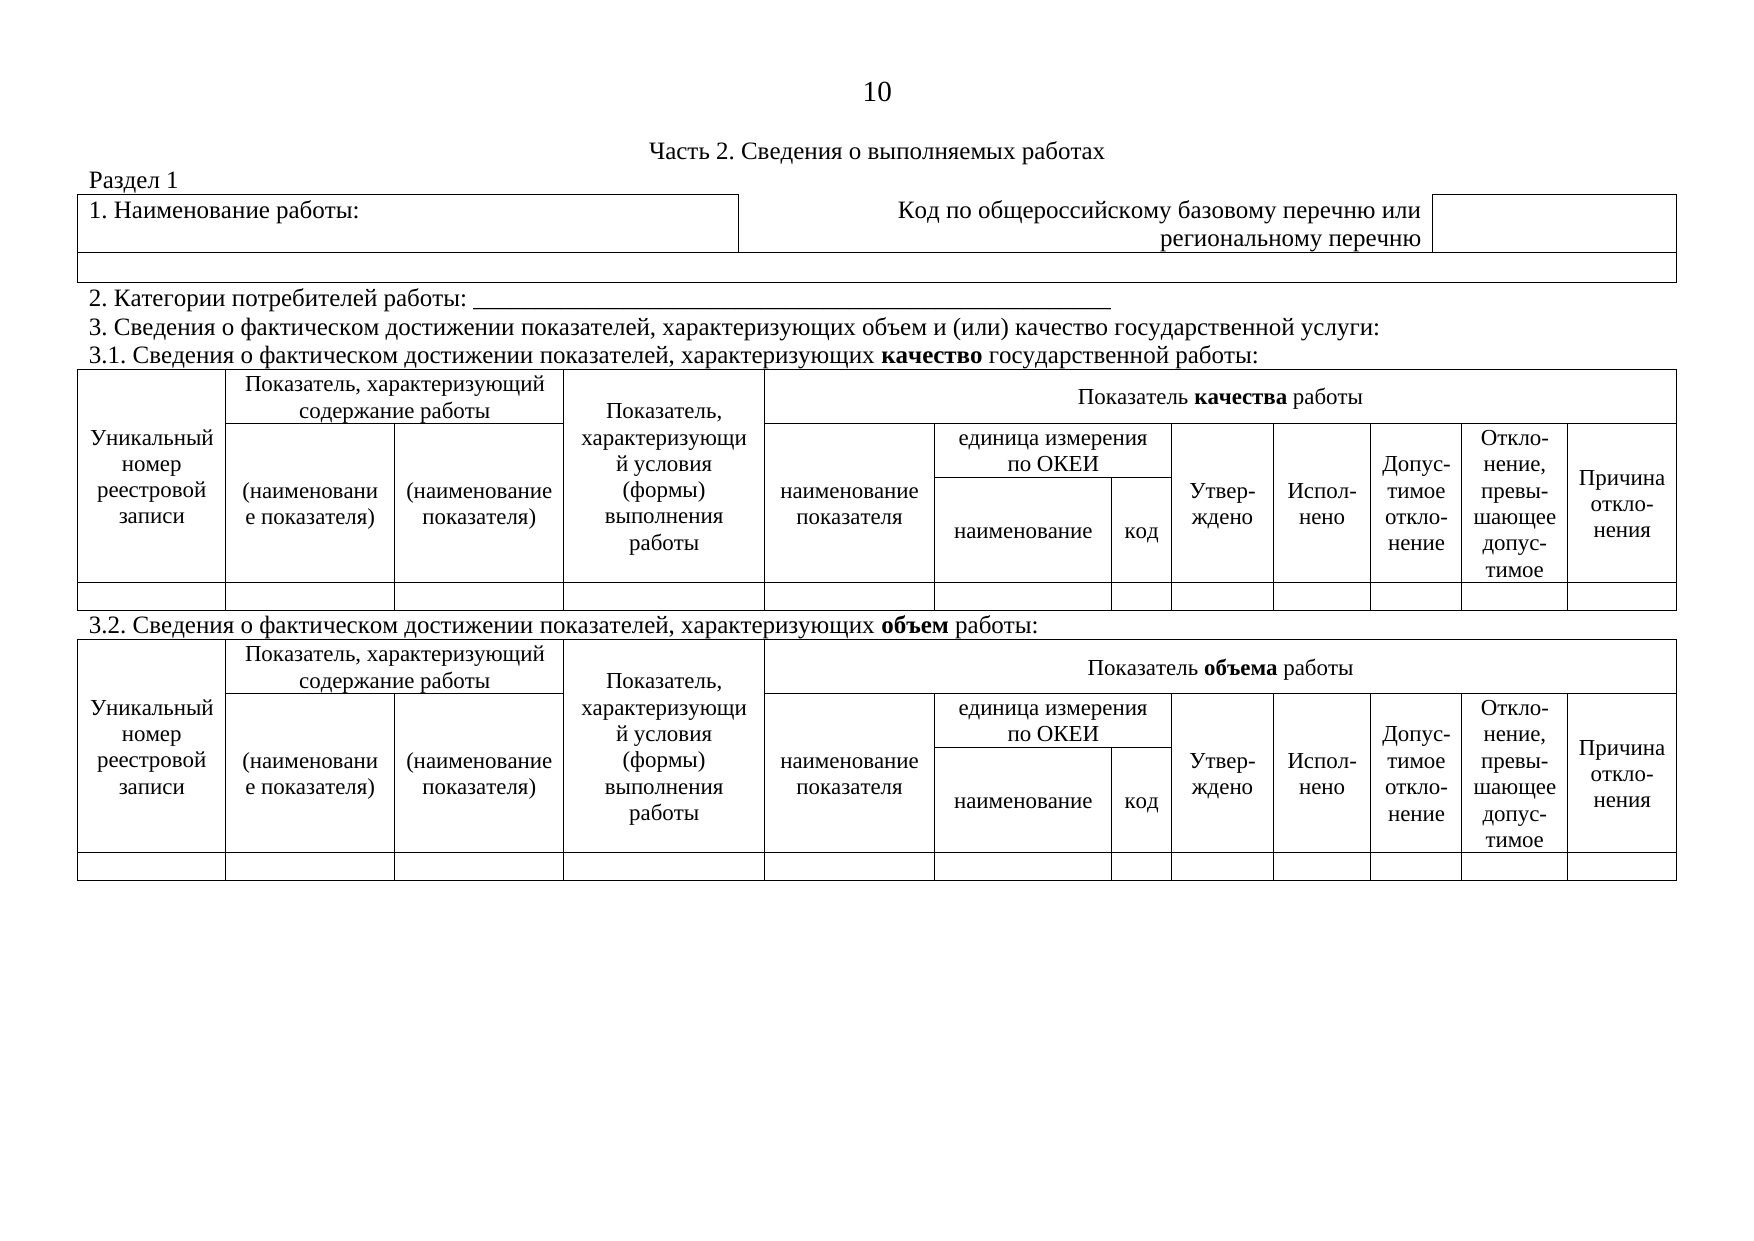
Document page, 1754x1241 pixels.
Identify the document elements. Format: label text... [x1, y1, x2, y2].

table_cell [564, 583, 764, 609]
table_cell Причина откло-нения [1568, 424, 1676, 582]
table_cell [226, 583, 394, 609]
text Часть 2. Сведения о выполняемых работах [89, 136, 1665, 165]
table_cell [78, 583, 225, 609]
table_cell [1568, 583, 1676, 609]
table_cell код [1112, 748, 1171, 852]
table_cell [1274, 583, 1370, 609]
table_cell [1371, 583, 1461, 609]
table_cell Откло-нение, превы-шающее допус-тимое [1462, 424, 1567, 582]
table_cell наименование показателя [765, 694, 934, 852]
table_cell [1462, 853, 1567, 880]
table_header [1433, 195, 1676, 252]
table_cell [935, 853, 1111, 880]
table_cell [395, 853, 563, 880]
table_cell [78, 253, 1676, 282]
text 3.2. Сведения о фактическом достижении показателей, характеризующих объем работы: [89, 611, 1665, 639]
table_cell [1371, 853, 1461, 880]
table_cell [1274, 853, 1370, 880]
text Раздел 1 [89, 165, 1665, 194]
table_cell (наименование показателя) [226, 694, 394, 852]
table_cell [765, 853, 934, 880]
table_header Уникальный номер реестровой записи [78, 370, 225, 582]
text 3.1. Сведения о фактическом достижении показателей, характеризующих качество государственной работы: [89, 341, 1665, 369]
table_cell наименование [935, 478, 1111, 582]
table_cell [564, 853, 764, 880]
table_header Показатель, характеризующий условия (формы) выполнения работы [564, 640, 764, 852]
table_cell Причина откло-нения [1568, 694, 1676, 852]
text 2. Категории потребителей работы: ___________________________________________________ [89, 283, 1665, 312]
table_cell [1568, 853, 1676, 880]
table_cell [1112, 853, 1171, 880]
table_cell [765, 583, 934, 609]
table_cell Испол-нено [1274, 424, 1370, 582]
table_cell наименование [935, 748, 1111, 852]
table_cell единица измерения по ОКЕИ [935, 424, 1171, 477]
table_cell Допус-тимое откло-нение [1371, 694, 1461, 852]
table_cell Допус-тимое откло-нение [1371, 424, 1461, 582]
table_header Показатель, характеризующий содержание работы [226, 640, 563, 693]
table_cell [226, 853, 394, 880]
table_cell (наименование показателя) [395, 424, 563, 582]
table_cell [78, 853, 225, 880]
table_cell Утвер-ждено [1172, 694, 1273, 852]
table_cell [1462, 583, 1567, 609]
table_header 1. Наименование работы: [78, 195, 738, 252]
table_cell [395, 583, 563, 609]
table_cell [1172, 583, 1273, 609]
table_header Уникальный номер реестровой записи [78, 640, 225, 852]
table_cell Откло-нение, превы-шающее допус-тимое [1462, 694, 1567, 852]
table_cell [1172, 853, 1273, 880]
text 3. Сведения о фактическом достижении показателей, характеризующих объем и (или) качество государственной услуги: [89, 312, 1665, 341]
table_header Показатель, характеризующий условия (формы) выполнения работы [564, 370, 764, 582]
table_header Код по общероссийскому базовому перечню или региональному перечню [739, 194, 1432, 252]
table_cell единица измерения по ОКЕИ [935, 694, 1171, 747]
table_header Показатель объема работы [765, 640, 1676, 693]
table_cell (наименование показателя) [395, 694, 563, 852]
table_cell Утвер-ждено [1172, 424, 1273, 582]
table_cell наименование показателя [765, 424, 934, 582]
table_cell код [1112, 478, 1171, 582]
table_header Показатель качества работы [765, 370, 1676, 423]
table_cell (наименование показателя) [226, 424, 394, 582]
table_header Показатель, характеризующий содержание работы [226, 370, 563, 423]
table_cell Испол-нено [1274, 694, 1370, 852]
table_cell [1112, 583, 1171, 609]
table_cell [935, 583, 1111, 609]
